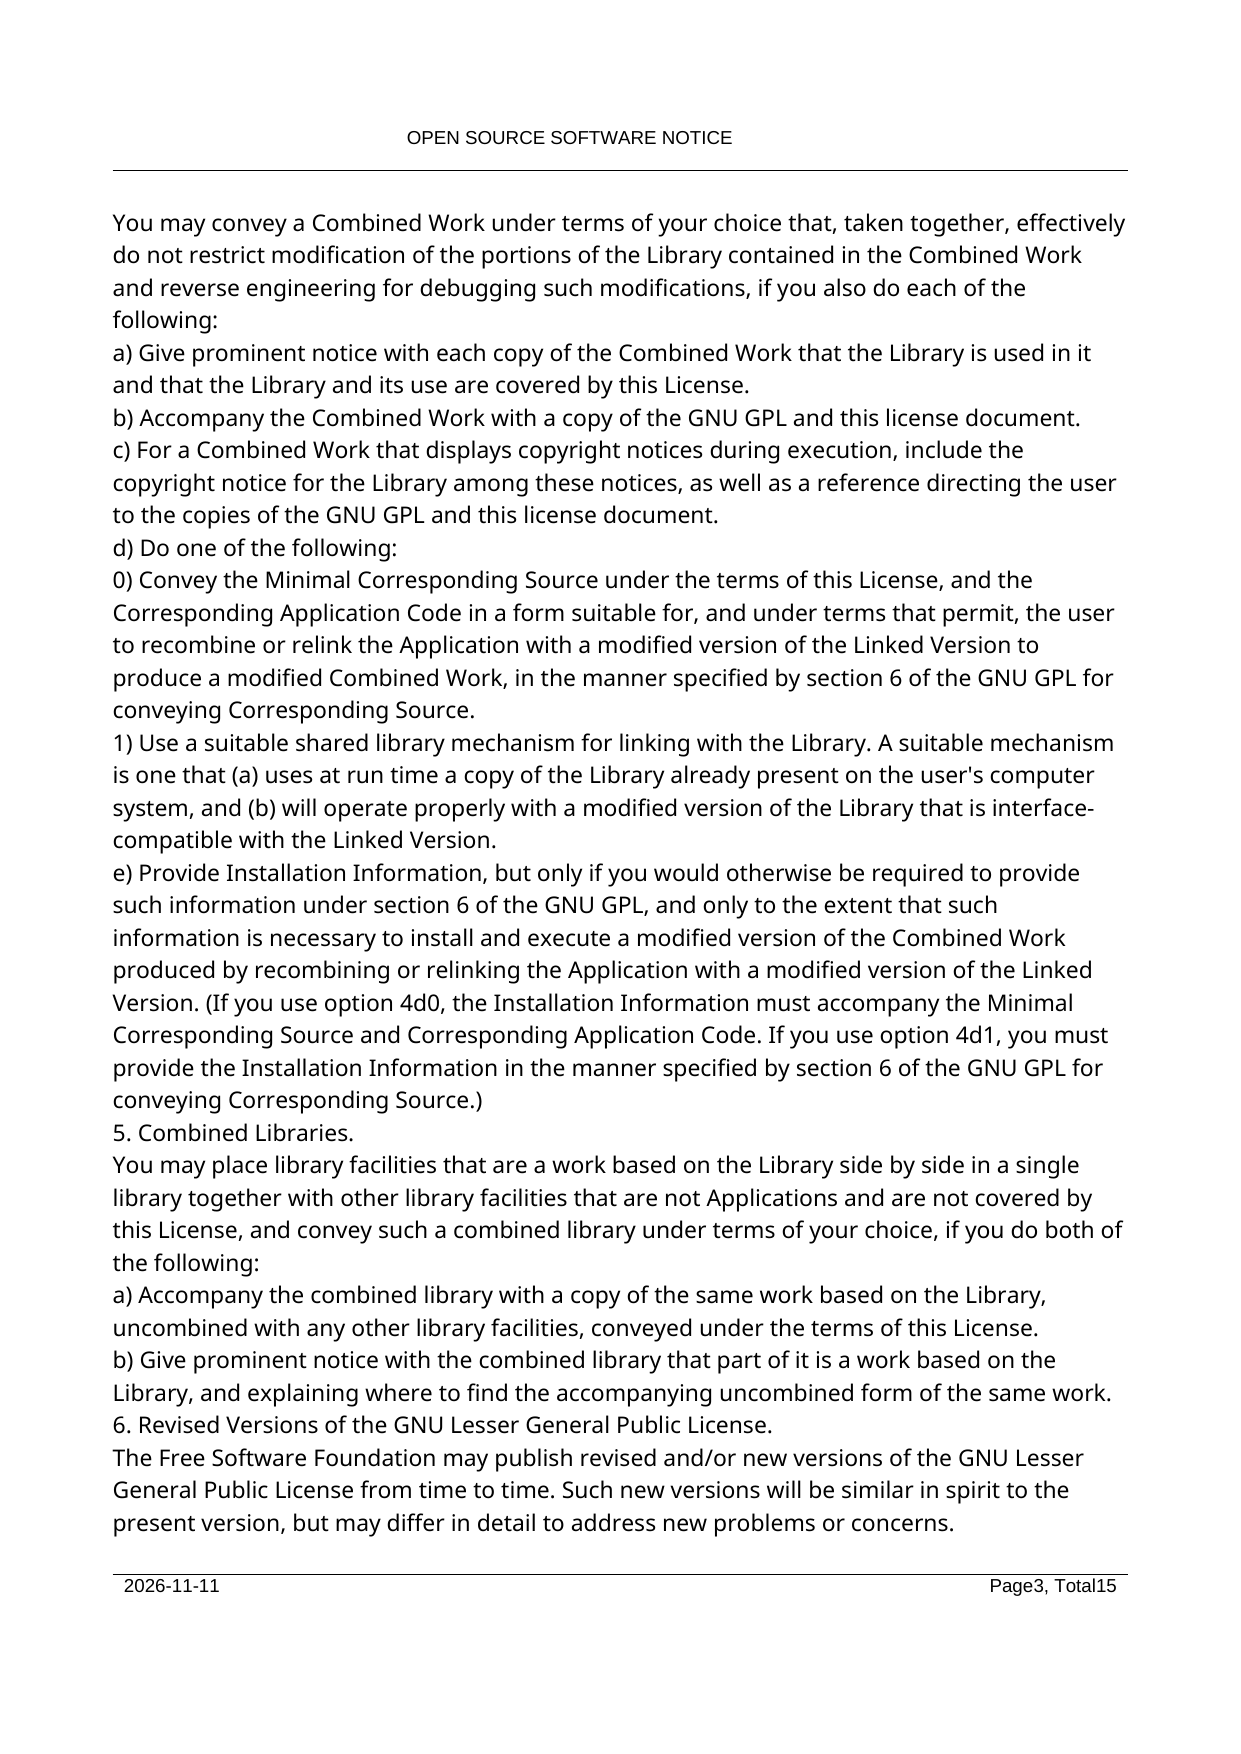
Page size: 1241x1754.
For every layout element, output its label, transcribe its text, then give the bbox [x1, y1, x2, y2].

text 6. Revised Versions of the GNU Lesser General Public License. [112, 1409, 1128, 1441]
text You may convey a Combined Work under terms of your choice that, taken together, effectively do not restrict modification of the portions of the Library contained in the Combined Work and reverse engineering for debugging such modifications, if you also do each of the following: [112, 206, 1128, 336]
text 0) Convey the Minimal Corresponding Source under the terms of this License, and the Corresponding Application Code in a form suitable for, and under terms that permit, the user to recombine or relink the Application with a modified version of the Linked Version to produce a modified Combined Work, in the manner specified by section 6 of the GNU GPL for conveying Corresponding Source. [112, 564, 1128, 726]
text b) Accompany the Combined Work with a copy of the GNU GPL and this license document. [112, 401, 1128, 434]
text c) For a Combined Work that displays copyright notices during execution, include the copyright notice for the Library among these notices, as well as a reference directing the user to the copies of the GNU GPL and this license document. [112, 434, 1128, 531]
text a) Give prominent notice with each copy of the Combined Work that the Library is used in it and that the Library and its use are covered by this License. [112, 336, 1128, 401]
text The Free Software Foundation may publish revised and/or new versions of the GNU Lesser General Public License from time to time. Such new versions will be similar in spirit to the present version, but may differ in detail to address new problems or concerns. [112, 1441, 1128, 1539]
text a) Accompany the combined library with a copy of the same work based on the Library, uncombined with any other library facilities, conveyed under the terms of this License. [112, 1279, 1128, 1344]
text e) Provide Installation Information, but only if you would otherwise be required to provide such information under section 6 of the GNU GPL, and only to the extent that such information is necessary to install and execute a modified version of the Combined Work produced by recombining or relinking the Application with a modified version of the Linked Version. (If you use option 4d0, the Installation Information must accompany the Minimal Corresponding Source and Corresponding Application Code. If you use option 4d1, you must provide the Installation Information in the manner specified by section 6 of the GNU GPL for conveying Corresponding Source.) [112, 856, 1128, 1116]
text 1) Use a suitable shared library mechanism for linking with the Library. A suitable mechanism is one that (a) uses at run time a copy of the Library already present on the user's computer system, and (b) will operate properly with a modified version of the Library that is interface-compatible with the Linked Version. [112, 726, 1128, 856]
text b) Give prominent notice with the combined library that part of it is a work based on the Library, and explaining where to find the accompanying uncombined form of the same work. [112, 1344, 1128, 1409]
text You may place library facilities that are a work based on the Library side by side in a single library together with other library facilities that are not Applications and are not covered by this License, and convey such a combined library under terms of your choice, if you do both of the following: [112, 1149, 1128, 1279]
text 5. Combined Libraries. [112, 1116, 1128, 1149]
text d) Do one of the following: [112, 531, 1128, 564]
